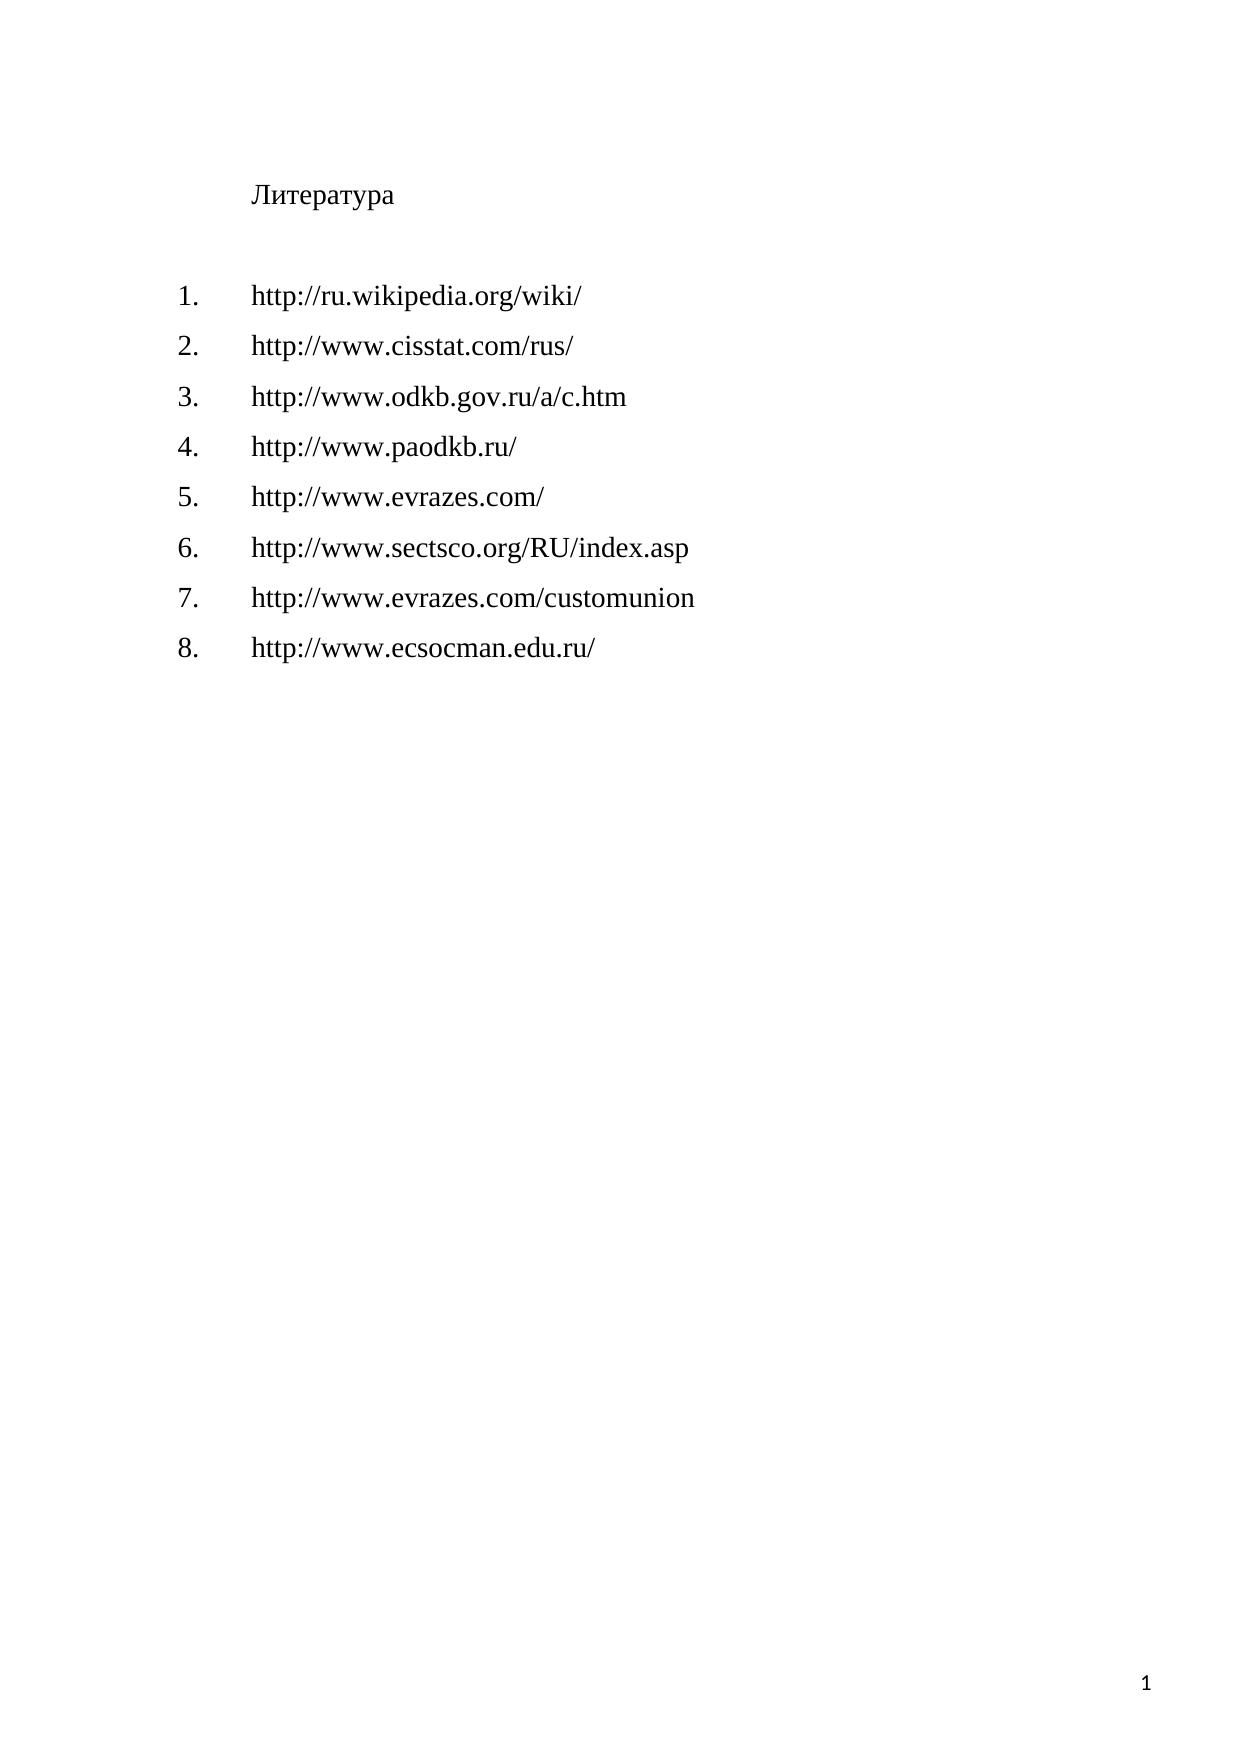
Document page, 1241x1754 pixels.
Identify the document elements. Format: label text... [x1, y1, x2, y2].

list http://www.paodkb.ru/ [177, 429, 1152, 463]
list http://www.ecsocman.edu.ru/ [177, 630, 1152, 664]
list http://www.cisstat.com/rus/ [177, 328, 1152, 362]
list http://www.odkb.gov.ru/a/c.htm [177, 379, 1152, 412]
text Литература [177, 177, 1152, 211]
list http://ru.wikipedia.org/wiki/ [177, 278, 1152, 312]
list http://www.evrazes.com/customunion [177, 580, 1152, 613]
list http://www.evrazes.com/ [177, 479, 1152, 513]
list http://www.sectsco.org/RU/index.asp [177, 530, 1152, 563]
